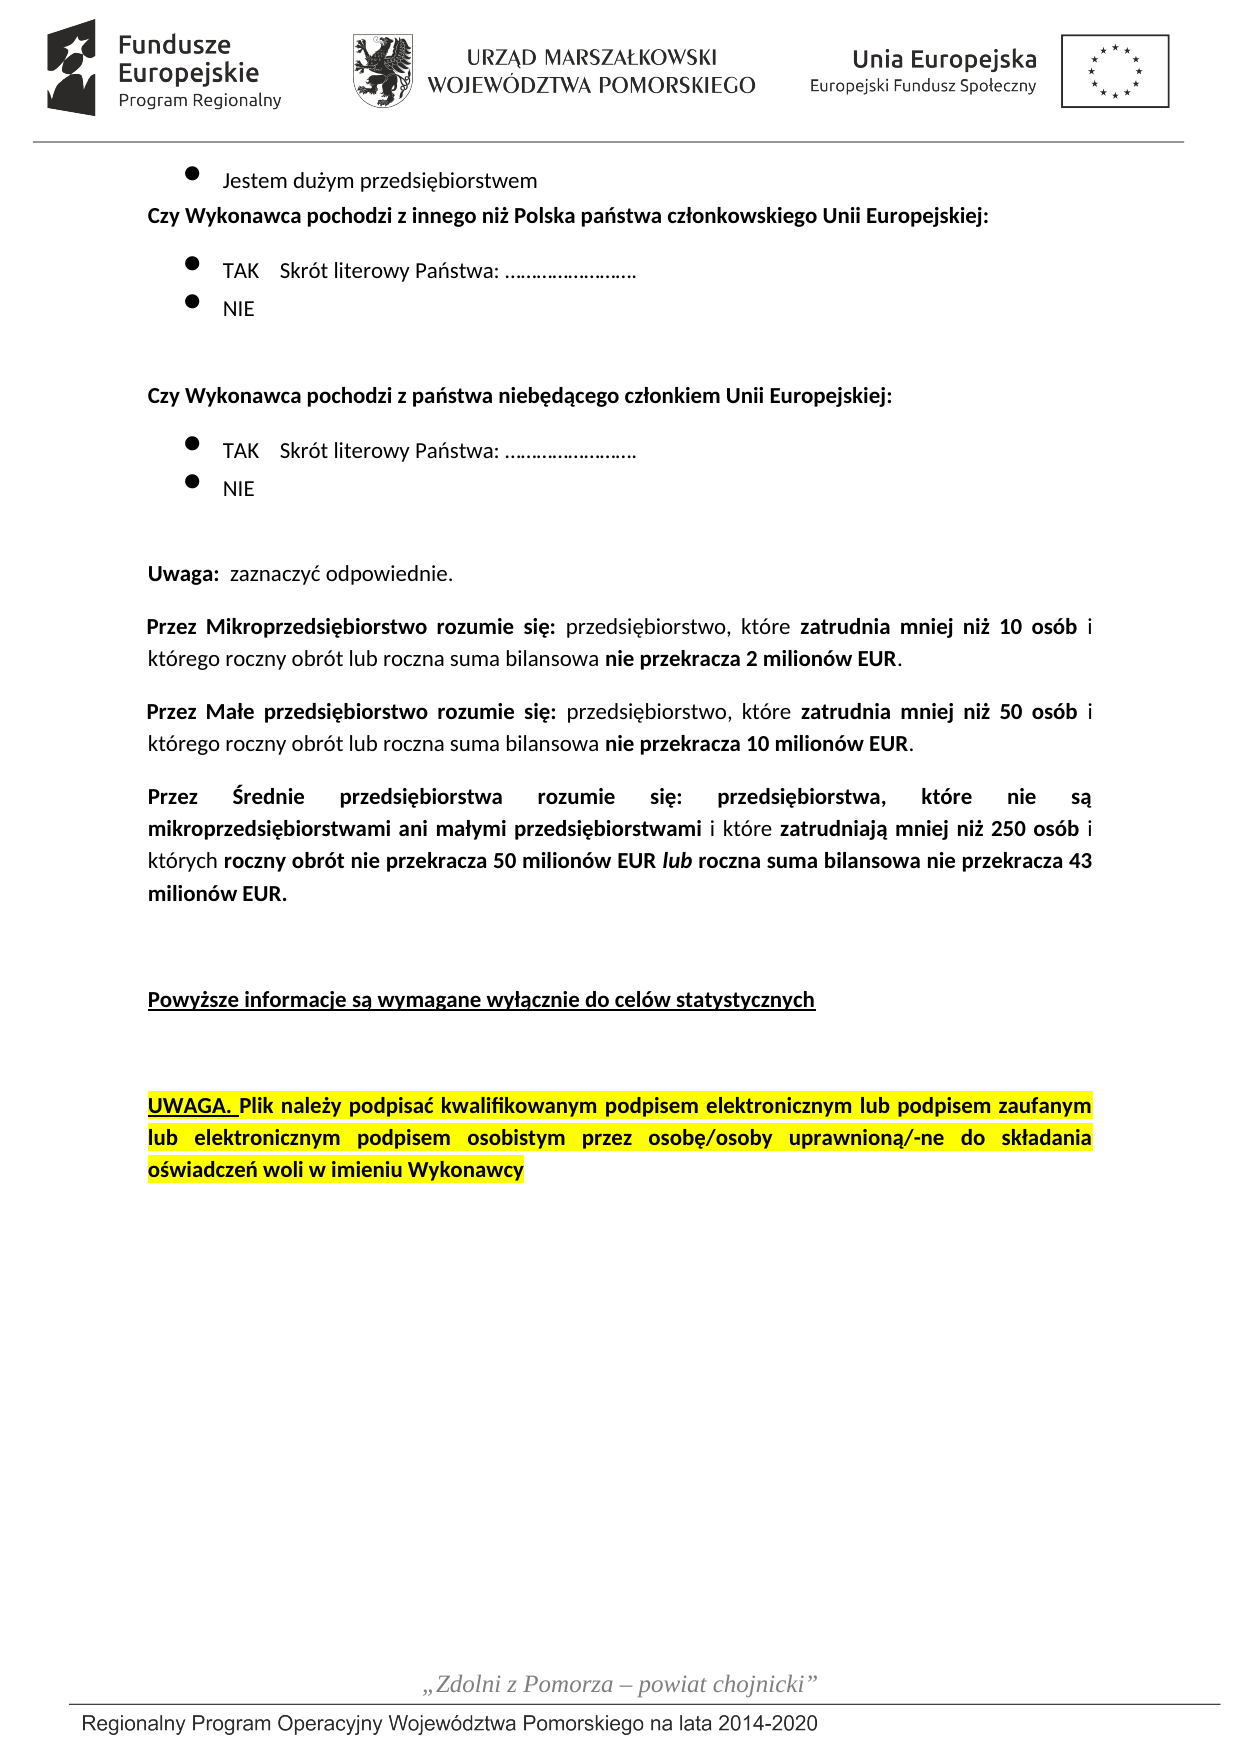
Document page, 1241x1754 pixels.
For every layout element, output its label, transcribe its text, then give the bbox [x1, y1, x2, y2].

text Powyższe informacje są wymagane wyłącznie do celów statystycznych [148, 985, 1093, 1013]
picture [32, 18, 1185, 143]
list Jestem dużym przedsiębiorstwem [185, 160, 1093, 198]
list TAK Skrót literowy Państwa: ……………………. [185, 250, 1093, 288]
text Czy Wykonawca pochodzi z państwa niebędącego członkiem Unii Europejskiej: [148, 378, 1093, 409]
text Przez Mikroprzedsiębiorstwo rozumie się: przedsiębiorstwo, które zatrudnia mniej niż 10 osób i którego roczny obrót lub roczna suma bilansowa nie przekracza 2 milionów EUR. [146, 612, 1093, 672]
text Czy Wykonawca pochodzi z innego niż Polska państwa członkowskiego Unii Europejskiej: [148, 198, 1093, 229]
text UWAGA. Plik należy podpisać kwalifikowanym podpisem elektronicznym lub podpisem zaufanym lub elektronicznym podpisem osobistym przez osobę/osoby uprawnioną/-ne do składania oświadczeń woli w imieniu Wykonawcy [148, 1151, 1093, 1183]
list NIE [185, 288, 1093, 326]
text Przez Małe przedsiębiorstwo rozumie się: przedsiębiorstwo, które zatrudnia mniej niż 50 osób i którego roczny obrót lub roczna suma bilansowa nie przekracza 10 milionów EUR. [146, 697, 1093, 757]
list TAK Skrót literowy Państwa: ……………………. [185, 430, 1093, 468]
picture [68, 1703, 1221, 1735]
text Uwaga: zaznaczyć odpowiednie. [148, 559, 1093, 587]
text Przez Średnie przedsiębiorstwa rozumie się: przedsiębiorstwa, które nie są mikroprzedsiębiorstwami ani małymi przedsiębiorstwami i które zatrudniają mniej niż 250 osób i których roczny obrót nie przekracza 50 milionów EUR lub roczna suma bilansowa nie przekracza 43 milionów EUR. [148, 782, 1093, 907]
list NIE [185, 468, 1093, 506]
